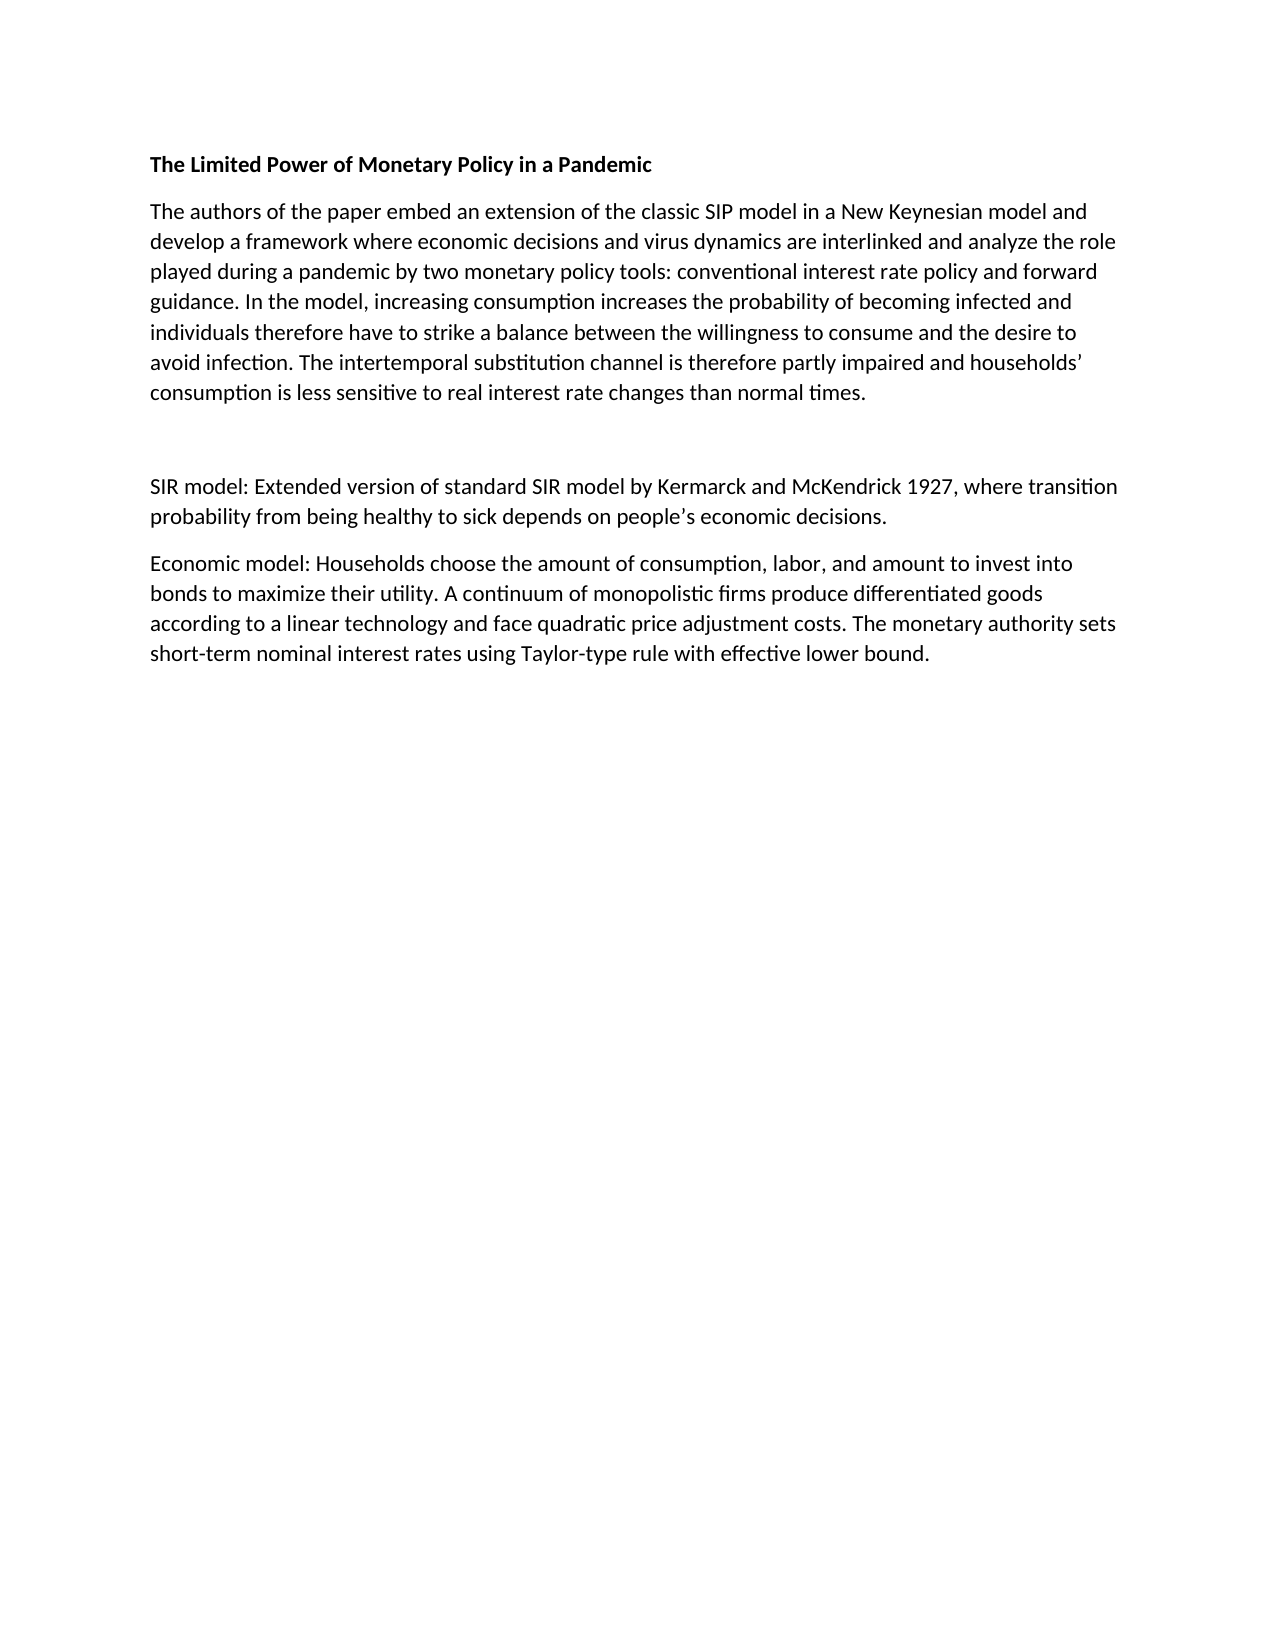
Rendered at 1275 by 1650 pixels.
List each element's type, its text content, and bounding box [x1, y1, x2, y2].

text The authors of the paper embed an extension of the classic SIP model in a New Keynesian model and develop a framework where economic decisions and virus dynamics are interlinked and analyze the role played during a pandemic by two monetary policy tools: conventional interest rate policy and forward guidance. In the model, increasing consumption increases the probability of becoming infected and individuals therefore have to strike a balance between the willingness to consume and the desire to avoid infection. The intertemporal substitution channel is therefore partly impaired and households’ consumption is less sensitive to real interest rate changes than normal times. [150, 197, 1125, 406]
text Economic model: Households choose the amount of consumption, labor, and amount to invest into bonds to maximize their utility. A continuum of monopolistic firms produce differentiated goods according to a linear technology and face quadratic price adjustment costs. The monetary authority sets short-term nominal interest rates using Taylor-type rule with effective lower bound. [150, 549, 1125, 668]
text SIR model: Extended version of standard SIR model by Kermarck and McKendrick 1927, where transition probability from being healthy to sick depends on people’s economic decisions. [150, 472, 1125, 530]
text The Limited Power of Monetary Policy in a Pandemic [150, 150, 1125, 178]
